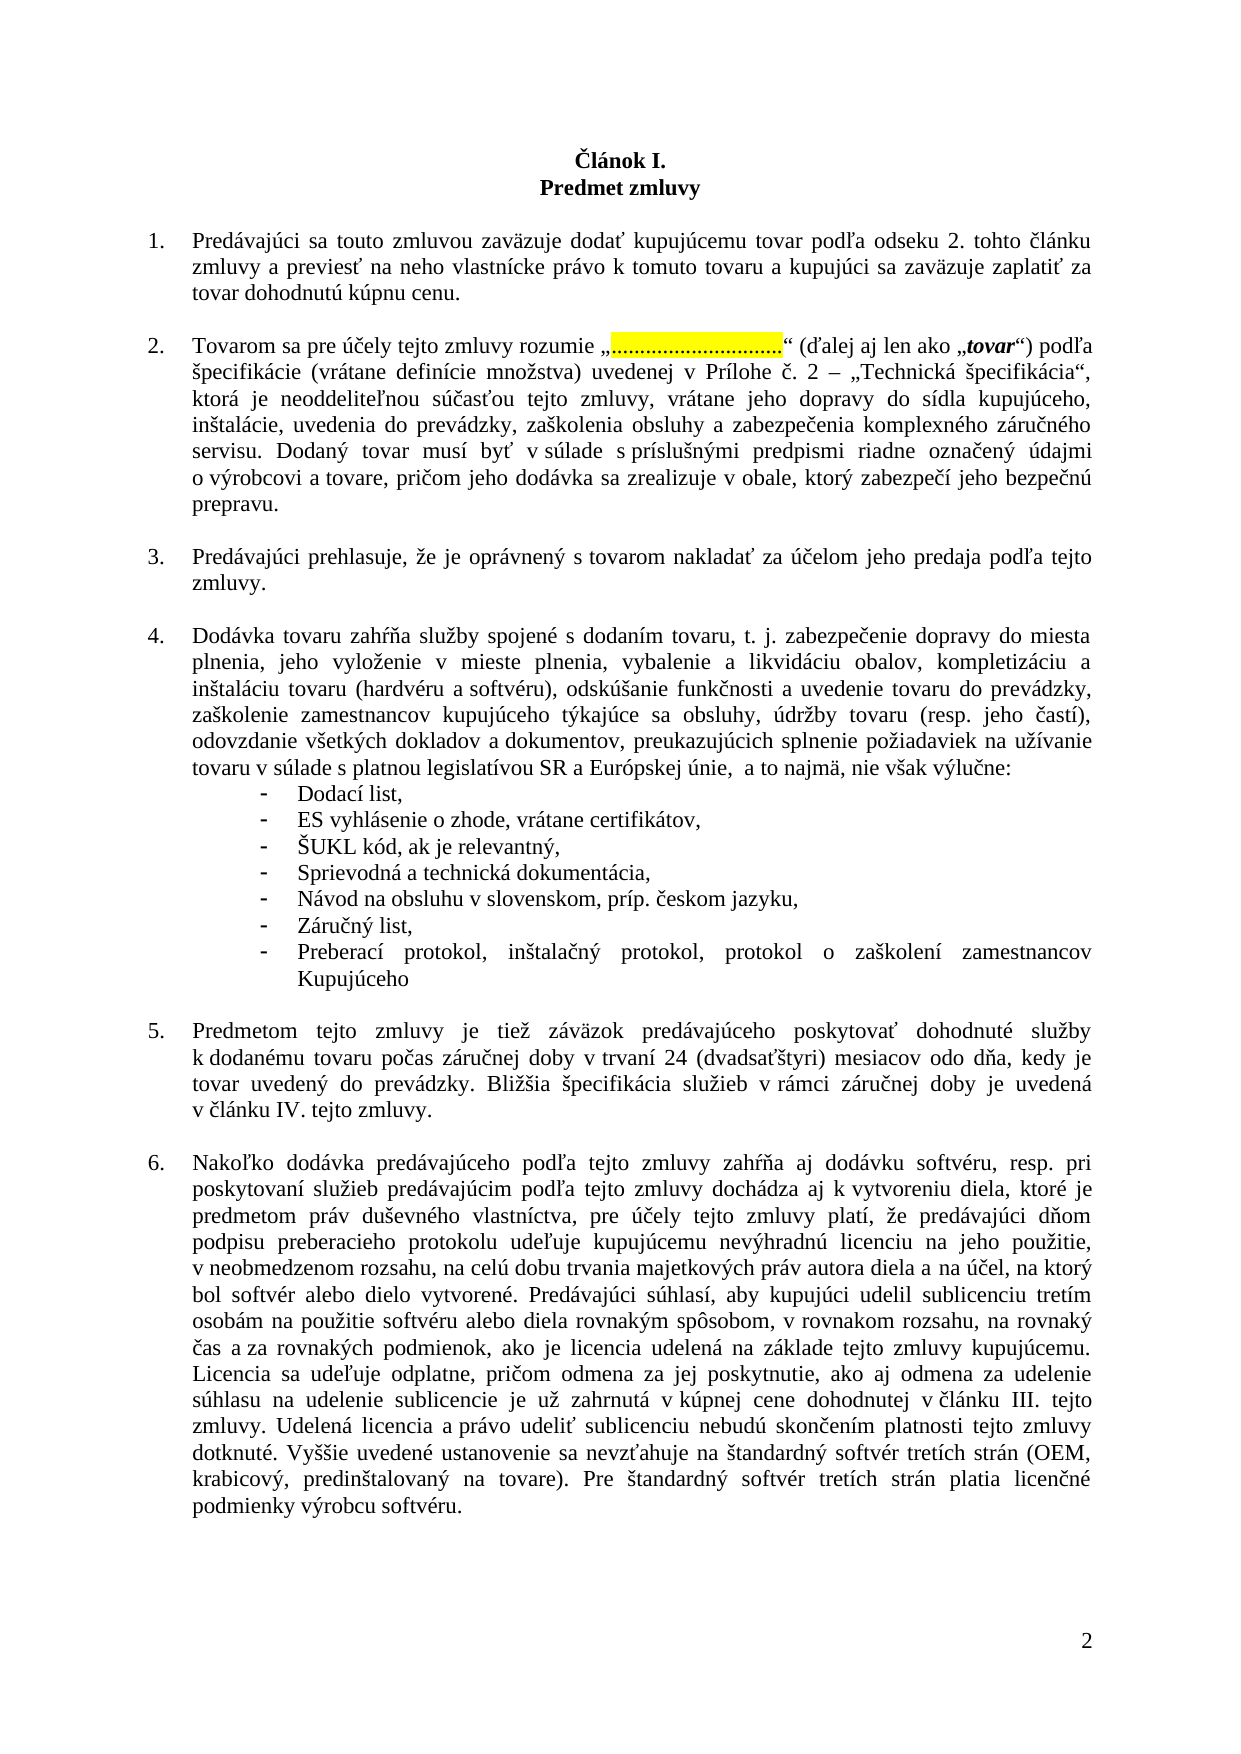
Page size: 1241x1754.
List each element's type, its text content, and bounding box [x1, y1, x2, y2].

list Predávajúci prehlasuje, že je oprávnený s tovarom nakladať za účelom jeho predaja podľa tejto zmluvy. [147, 543, 1093, 596]
list Sprievodná a technická dokumentácia, [260, 859, 1093, 886]
text Článok I. [148, 148, 1093, 174]
list Dodávka tovaru zahŕňa služby spojené s dodaním tovaru, t. j. zabezpečenie dopravy do miesta plnenia, jeho vyloženie v mieste plnenia, vybalenie a likvidáciu obalov, kompletizáciu a inštaláciu tovaru (hardvéru a softvéru), odskúšanie funkčnosti a uvedenie tovaru do prevádzky, zaškolenie zamestnancov kupujúceho týkajúce sa obsluhy, údržby tovaru (resp. jeho častí), odovzdanie všetkých dokladov a dokumentov, preukazujúcich splnenie požiadaviek na užívanie tovaru v súlade s platnou legislatívou SR a Európskej únie, a to najmä, nie však výlučne: [147, 622, 1093, 780]
list Dodací list, [260, 780, 1093, 806]
list Tovarom sa pre účely tejto zmluvy rozumie „..............................“ (ďalej aj len ako „tovar“) podľa špecifikácie (vrátane definície množstva) uvedenej v Prílohe č. 2 – „Technická špecifikácia“, ktorá je neoddeliteľnou súčasťou tejto zmluvy, vrátane jeho dopravy do sídla kupujúceho, inštalácie, uvedenia do prevádzky, zaškolenia obsluhy a zabezpečenia komplexného záručného servisu. Dodaný tovar musí byť v súlade s príslušnými predpismi riadne označený údajmi o výrobcovi a tovare, pričom jeho dodávka sa zrealizuje v obale, ktorý zabezpečí jeho bezpečnú prepravu. [147, 332, 1093, 517]
list ES vyhlásenie o zhode, vrátane certifikátov, [260, 806, 1093, 833]
list ŠUKL kód, ak je relevantný, [260, 833, 1093, 859]
list Predávajúci sa touto zmluvou zaväzuje dodať kupujúcemu tovar podľa odseku 2. tohto článku zmluvy a previesť na neho vlastnícke právo k tomuto tovaru a kupujúci sa zaväzuje zaplatiť za tovar dohodnutú kúpnu cenu. [148, 227, 1093, 306]
list Záručný list, [260, 912, 1093, 938]
list Predmetom tejto zmluvy je tiež záväzok predávajúceho poskytovať dohodnuté služby k dodanému tovaru počas záručnej doby v trvaní 24 (dvadsaťštyri) mesiacov odo dňa, kedy je tovar uvedený do prevádzky. Bližšia špecifikácia služieb v rámci záručnej doby je uvedená v článku IV. tejto zmluvy. [148, 1017, 1093, 1123]
text Predmet zmluvy [148, 174, 1093, 200]
list Preberací protokol, inštalačný protokol, protokol o zaškolení zamestnancov Kupujúceho [260, 938, 1093, 991]
list Návod na obsluhu v slovenskom, príp. českom jazyku, [260, 886, 1093, 912]
list Nakoľko dodávka predávajúceho podľa tejto zmluvy zahŕňa aj dodávku softvéru, resp. pri poskytovaní služieb predávajúcim podľa tejto zmluvy dochádza aj k vytvoreniu diela, ktoré je predmetom práv duševného vlastníctva, pre účely tejto zmluvy platí, že predávajúci dňom podpisu preberacieho protokolu udeľuje kupujúcemu nevýhradnú licenciu na jeho použitie, v neobmedzenom rozsahu, na celú dobu trvania majetkových práv autora diela a na účel, na ktorý bol softvér alebo dielo vytvorené. Predávajúci súhlasí, aby kupujúci udelil sublicenciu tretím osobám na použitie softvéru alebo diela rovnakým spôsobom, v rovnakom rozsahu, na rovnaký čas a za rovnakých podmienok, ako je licencia udelená na základe tejto zmluvy kupujúcemu. Licencia sa udeľuje odplatne, pričom odmena za jej poskytnutie, ako aj odmena za udelenie súhlasu na udelenie sublicencie je už zahrnutá v kúpnej cene dohodnutej v článku III. tejto zmluvy. Udelená licencia a právo udeliť sublicenciu nebudú skončením platnosti tejto zmluvy dotknuté. Vyššie uvedené ustanovenie sa nevzťahuje na štandardný softvér tretích strán (OEM, krabicový, predinštalovaný na tovare). Pre štandardný softvér tretích strán platia licenčné podmienky výrobcu softvéru. [148, 1149, 1093, 1518]
